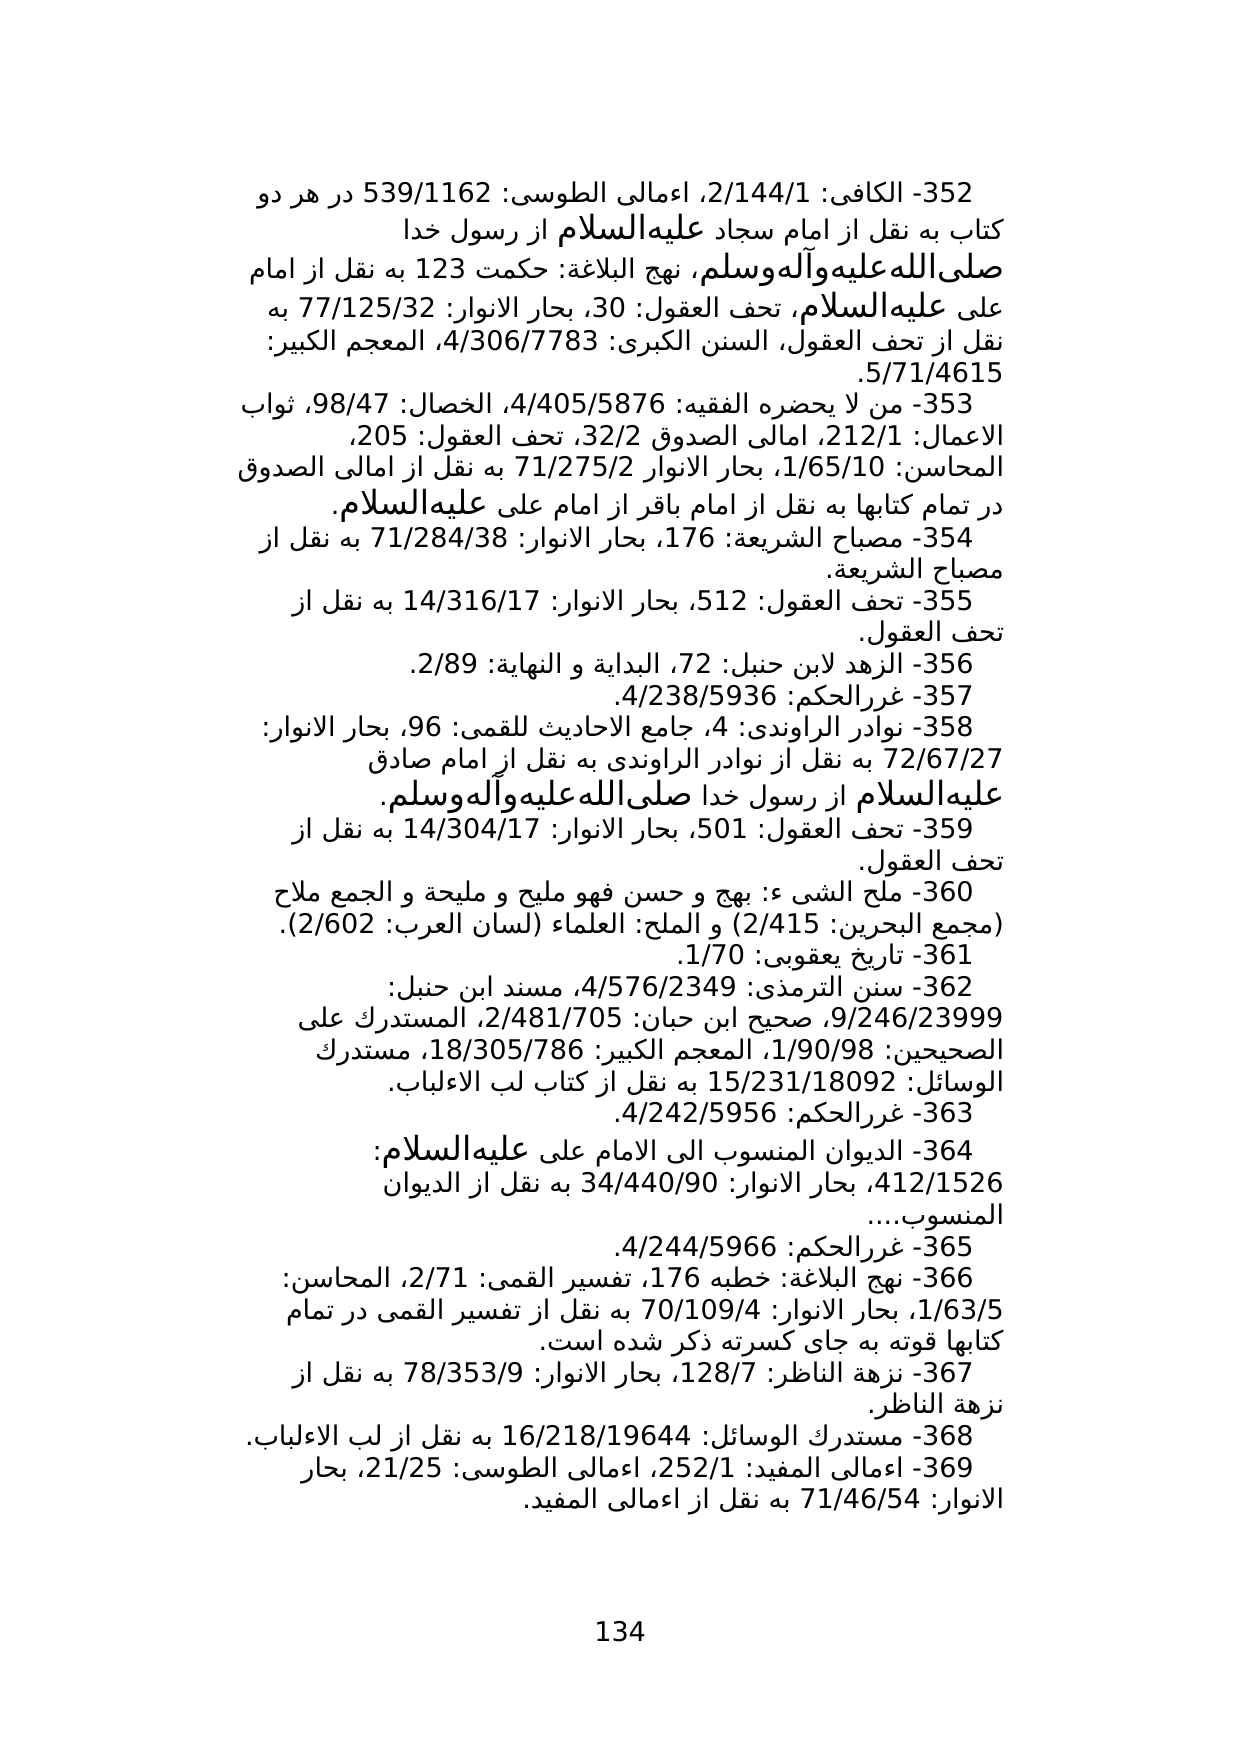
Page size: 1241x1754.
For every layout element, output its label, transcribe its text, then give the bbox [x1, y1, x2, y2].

text 366- نهج البلاغة: خطبه 176، تفسیر القمى: 2/71، المحاسن: 1/63/5، بحار الانوار: 70/109/4 به نقل از تفسیر القمى در تمام كتابها قوته به جاى كسرته ذكر شده است. [236, 1262, 1004, 1357]
text 361- تاریخ یعقوبى: 1/70. [236, 939, 1004, 971]
text 362- سنن الترمذى: 4/576/2349، مسند ابن حنبل: 9/246/23999، صحیح ابن حبان: 2/481/705، المستدرك على الصحیحین: 1/90/98، المعجم الكبیر: 18/305/786، مستدرك الوسائل: 15/231/18092 به نقل از كتاب لب الاءلباب. [236, 971, 1004, 1097]
text 369- اءمالى المفید: 252/1، اءمالى الطوسى: 21/25، بحار الانوار: 71/46/54 به نقل از اءمالى المفید. [236, 1452, 1004, 1515]
text 353- من لا یحضره الفقیه: 4/405/5876، الخصال: 98/47، ثواب الاعمال: 212/1، امالى الصدوق 32/2، تحف العقول: 205، المحاسن: 1/65/10، بحار الانوار 71/275/2 به نقل از امالى الصدوق در تمام كتابها به نقل از امام باقر از امام على عليه‌السلام. [236, 388, 1004, 522]
text 367- نزهة الناظر: 128/7، بحار الانوار: 78/353/9 به نقل از نزهة الناظر. [236, 1357, 1004, 1420]
text 364- الدیوان المنسوب الى الامام على عليه‌السلام: 412/1526، بحار الانوار: 34/440/90 به نقل از الدیوان المنسوب.... [236, 1129, 1004, 1231]
text 360- ملح الشى ء: بهج و حسن فهو ملیح و ملیحة و الجمع ملاح (مجمع البحرین: 2/415) و الملح: العلماء (لسان العرب: 2/602). [236, 876, 1004, 939]
text 368- مستدرك الوسائل: 16/218/19644 به نقل از لب الاءلباب. [236, 1420, 1004, 1452]
text 365- غررالحكم: 4/244/5966. [236, 1231, 1004, 1262]
text 357- غررالحكم: 4/238/5936. [236, 680, 1004, 711]
text 354- مصباح الشریعة: 176، بحار الانوار: 71/284/38 به نقل از مصباح الشریعة. [236, 522, 1004, 585]
text 355- تحف العقول: 512، بحار الانوار: 14/316/17 به نقل از تحف العقول. [236, 585, 1004, 648]
text 356- الزهد لابن حنبل: 72، البدایة و النهایة: 2/89. [236, 648, 1004, 680]
text 358- نوادر الراوندى: 4، جامع الاحادیث للقمى: 96، بحار الانوار: 72/67/27 به نقل از نوادر الراوندى به نقل از امام صادق عليه‌السلام از رسول خدا صلى‌الله‌عليه‌وآله‌وسلم. [236, 711, 1004, 813]
text 359- تحف العقول: 501، بحار الانوار: 14/304/17 به نقل از تحف العقول. [236, 813, 1004, 876]
text 352- الكافى: 2/144/1، اءمالى الطوسى: 539/1162 در هر دو كتاب به نقل از امام سجاد عليه‌السلام از رسول خدا صلى‌الله‌عليه‌وآله‌وسلم، نهج البلاغة: حكمت 123 به نقل از امام على عليه‌السلام، تحف العقول: 30، بحار الانوار: 77/125/32 به نقل از تحف العقول، السنن الكبرى: 4/306/7783، المعجم الكبیر: 5/71/4615. [236, 177, 1004, 388]
text 363- غررالحكم: 4/242/5956. [236, 1097, 1004, 1129]
